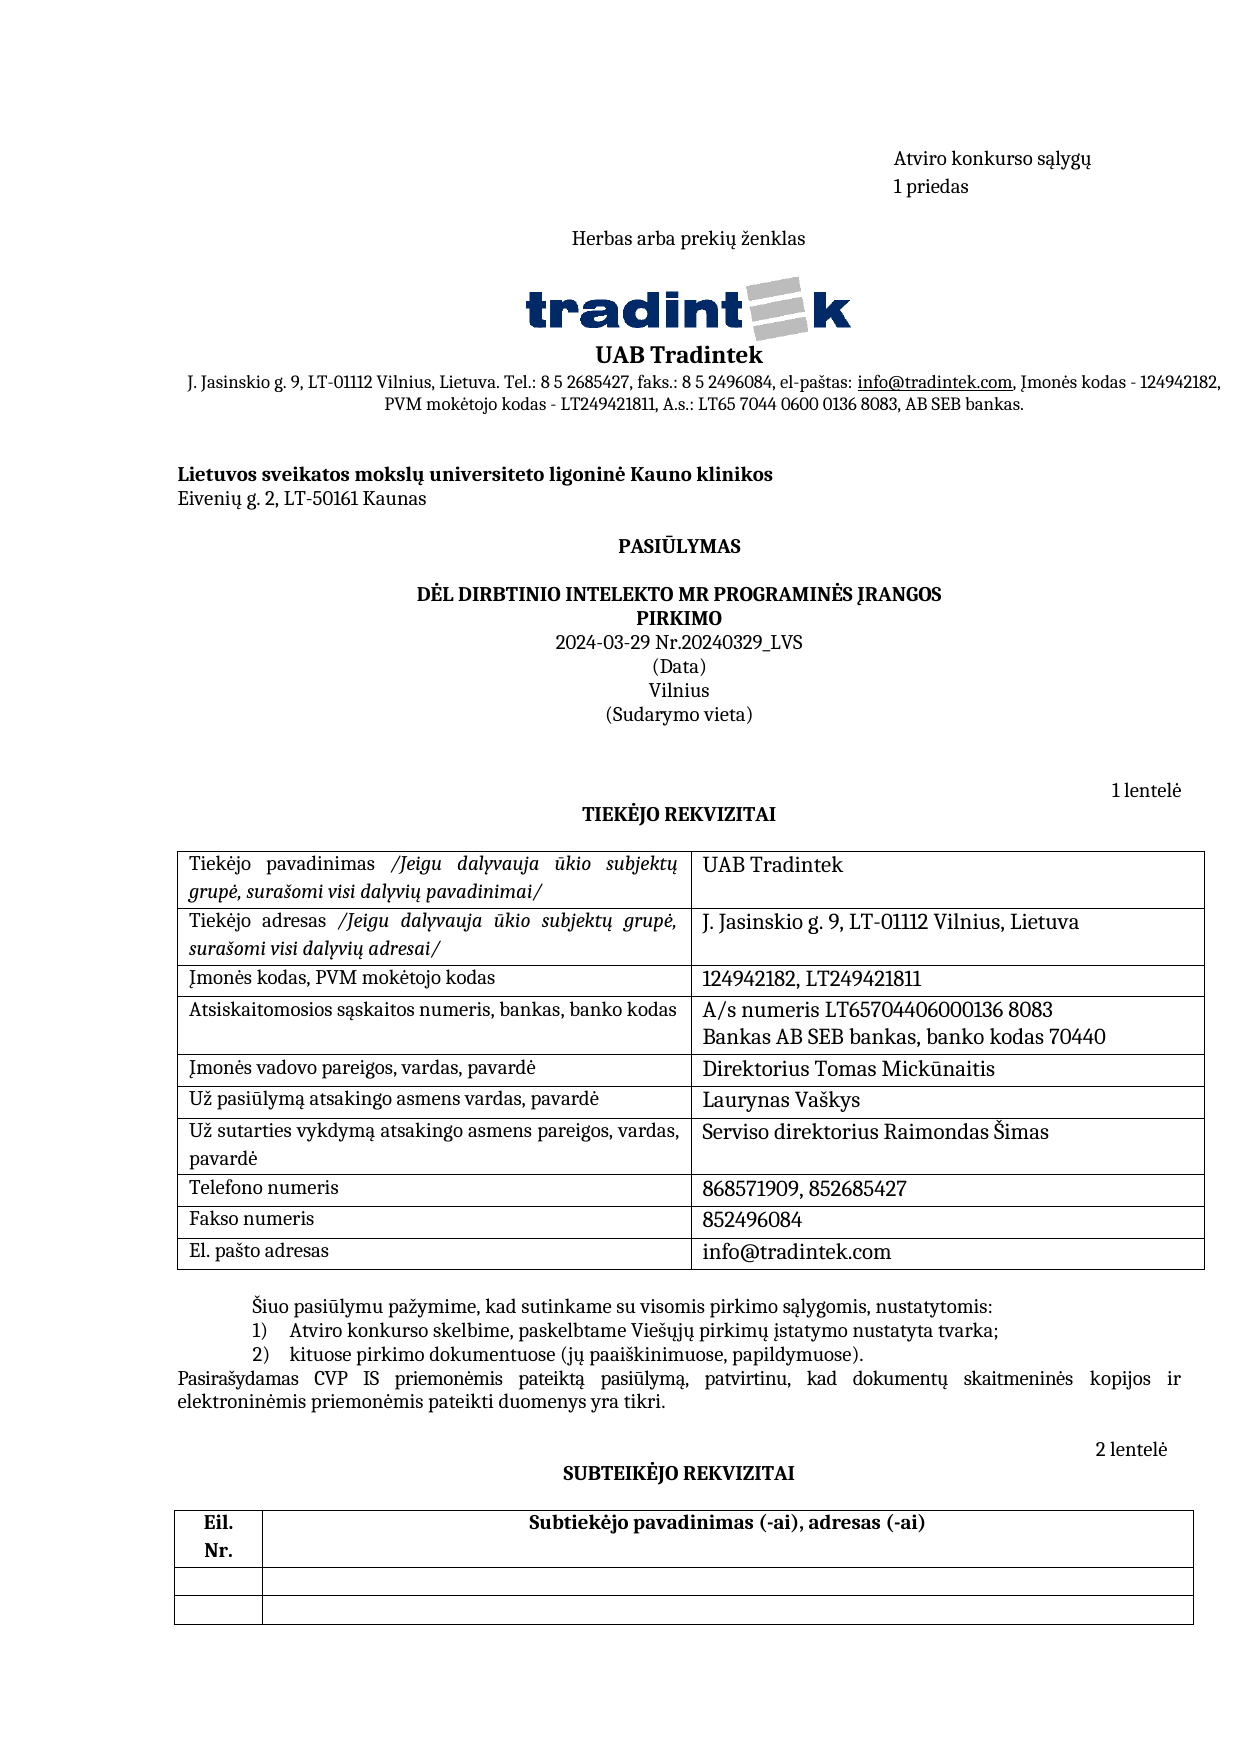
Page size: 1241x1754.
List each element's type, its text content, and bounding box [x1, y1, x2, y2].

text 2 lentelė [1077, 1438, 1181, 1462]
table_header Tiekėjo pavadinimas /Jeigu dalyvauja ūkio subjektų grupė, surašomi visi dalyvių pavadinimai/ [178, 852, 691, 908]
table_cell Serviso direktorius Raimondas Šimas [692, 1119, 1204, 1174]
table_cell [175, 1568, 262, 1595]
text UAB Tradintek [177, 341, 1181, 370]
text (Sudarymo vieta) [177, 702, 1181, 726]
table_cell El. pašto adresas [178, 1239, 691, 1269]
text Pasirašydamas CVP IS priemonėmis pateiktą pasiūlymą, patvirtinu, kad dokumentų skaitmeninės kopijos ir elektroninėmis priemonėmis pateikti duomenys yra tikri. [177, 1366, 1181, 1414]
table_cell J. Jasinskio g. 9, LT-01112 Vilnius, Lietuva [692, 909, 1204, 964]
table_cell 852496084 [692, 1207, 1204, 1238]
list Atviro konkurso skelbime, paskelbtame Viešųjų pirkimų įstatymo nustatyta tvarka; [177, 1318, 1181, 1342]
table_cell [263, 1568, 1193, 1595]
text J. Jasinskio g. 9, LT-01112 Vilnius, Lietuva. Tel.: 8 5 2685427, faks.: 8 5 2496084, el-paštas: info@tradintek.com, Įmonės kodas - 124942182, PVM mokėtojo kodas - LT249421811, A.s.: LT65 7044 0600 0136 8083, AB bankas. [177, 372, 1231, 415]
table_header UAB Tradintek [692, 852, 1204, 908]
table_cell A/s numeris LT65704406000136 8083 Bankas AB SEB bankas, banko kodas 70440 [692, 997, 1204, 1054]
table_cell Laurynas Vaškys [692, 1087, 1204, 1118]
list kituose pirkimo dokumentuose (jų paaiškinimuose, papildymuose). [177, 1342, 1181, 1366]
table_cell 124942182, LT249421811 [692, 966, 1204, 996]
table_cell Atsiskaitomosios sąskaitos numeris, bankas, banko kodas [178, 997, 691, 1054]
text 2024-03-29 Nr.20240329_LVS [177, 631, 1181, 654]
text Herbas arba prekių ženklas [177, 227, 1200, 251]
table_cell Direktorius Tomas Mickūnaitis [692, 1055, 1204, 1086]
table_cell [263, 1596, 1193, 1624]
table_cell Telefono numeris [178, 1175, 691, 1206]
text SUBTEIKĖJO REKVIZITAI [177, 1462, 1181, 1486]
table_header Subtiekėjo pavadinimas (-ai), adresas (-ai) [263, 1511, 1193, 1567]
table_cell Už sutarties vykdymą atsakingo asmens pareigos, vardas, pavardė [178, 1119, 691, 1174]
table_cell [175, 1596, 262, 1624]
text Šiuo pasiūlymu pažymime, kad sutinkame su visomis pirkimo sąlygomis, nustatytomis: [177, 1294, 1181, 1318]
text Lietuvos sveikatos mokslų universiteto ligoninė Kauno klinikos [177, 463, 1181, 487]
picture [526, 277, 851, 341]
table_cell Fakso numeris [178, 1207, 691, 1238]
text 1 lentelė [177, 750, 1181, 803]
text (Data) [177, 654, 1181, 678]
table_cell 1 priedas [883, 175, 1188, 203]
text Vilnius [177, 678, 1181, 702]
table_cell Už pasiūlymą atsakingo asmens vardas, pavardė [178, 1087, 691, 1118]
table_header Eil. Nr. [175, 1511, 262, 1567]
text TIEKĖJO REKVIZITAI [177, 803, 1181, 827]
text Eivenių g. 2, LT-50161 Kaunas [177, 487, 1181, 511]
table_header Atviro konkurso sąlygų [883, 146, 1188, 174]
text PIRKIMO [177, 607, 1181, 631]
table_cell Tiekėjo adresas /Jeigu dalyvauja ūkio subjektų grupė, surašomi visi dalyvių adresai/ [178, 909, 691, 964]
table_cell Įmonės kodas, PVM mokėtojo kodas [178, 966, 691, 996]
text PASIŪLYMAS [177, 535, 1181, 559]
table_cell info@tradintek.com [692, 1239, 1204, 1269]
table_cell Įmonės vadovo pareigos, vardas, pavardė [178, 1055, 691, 1086]
table_cell 868571909, 852685427 [692, 1175, 1204, 1206]
text DĖL DIRBTINIO INTELEKTO MR PROGRAMINĖS ĮRANGOS [177, 583, 1181, 607]
